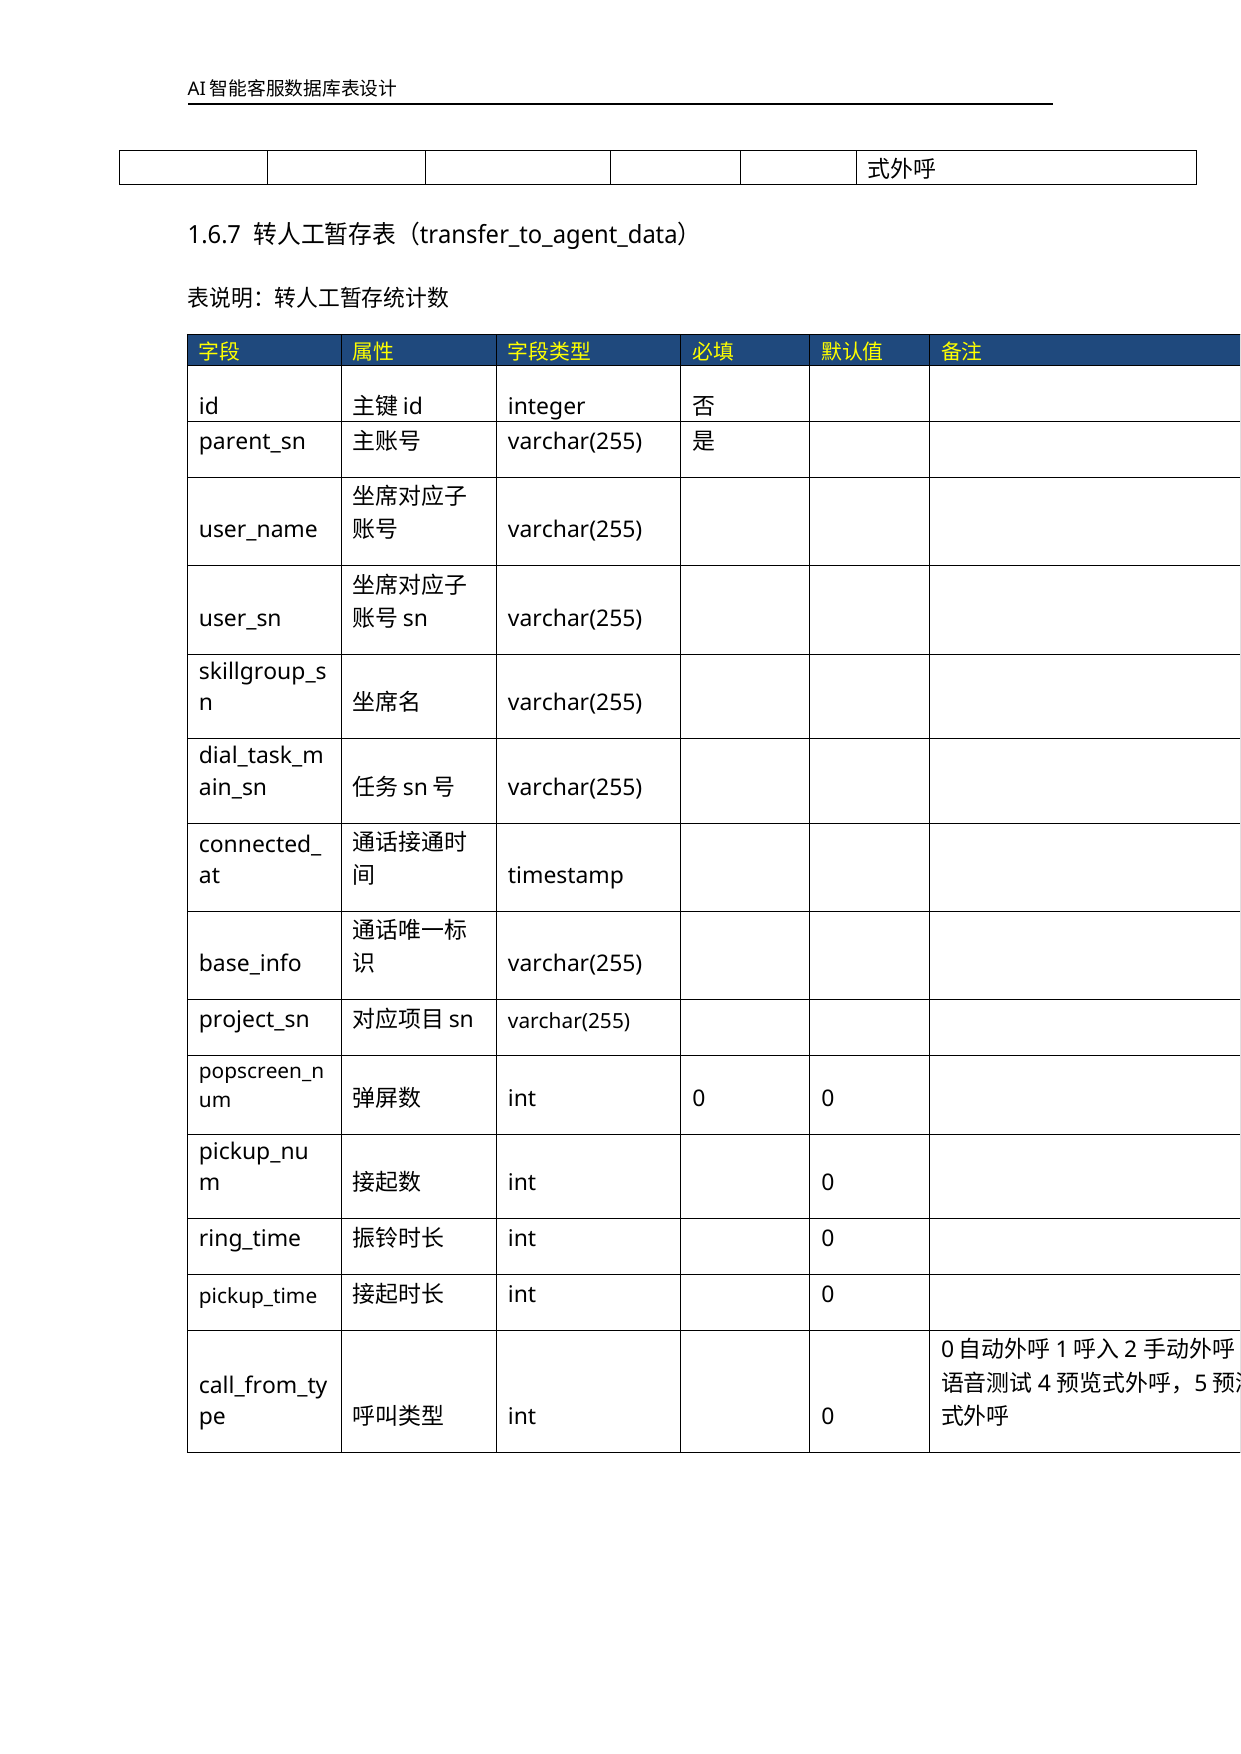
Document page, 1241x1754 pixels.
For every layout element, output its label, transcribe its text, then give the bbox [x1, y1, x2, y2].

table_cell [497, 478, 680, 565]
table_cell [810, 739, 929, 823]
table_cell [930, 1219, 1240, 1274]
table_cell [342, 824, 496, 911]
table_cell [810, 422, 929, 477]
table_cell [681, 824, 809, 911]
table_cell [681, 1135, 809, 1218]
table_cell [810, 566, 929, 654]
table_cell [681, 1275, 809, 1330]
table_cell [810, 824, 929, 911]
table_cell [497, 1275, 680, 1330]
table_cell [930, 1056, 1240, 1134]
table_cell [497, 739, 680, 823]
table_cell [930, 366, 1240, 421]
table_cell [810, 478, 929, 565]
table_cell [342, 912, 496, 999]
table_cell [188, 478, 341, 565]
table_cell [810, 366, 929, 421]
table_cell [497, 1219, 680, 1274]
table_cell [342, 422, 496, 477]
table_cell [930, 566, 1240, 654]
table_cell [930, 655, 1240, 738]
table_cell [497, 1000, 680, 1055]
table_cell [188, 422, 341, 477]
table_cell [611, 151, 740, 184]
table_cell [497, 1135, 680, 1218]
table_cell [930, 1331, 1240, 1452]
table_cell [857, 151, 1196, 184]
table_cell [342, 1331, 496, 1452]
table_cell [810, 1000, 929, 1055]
text 表说明：转人工暂存统计数 [187, 280, 1053, 313]
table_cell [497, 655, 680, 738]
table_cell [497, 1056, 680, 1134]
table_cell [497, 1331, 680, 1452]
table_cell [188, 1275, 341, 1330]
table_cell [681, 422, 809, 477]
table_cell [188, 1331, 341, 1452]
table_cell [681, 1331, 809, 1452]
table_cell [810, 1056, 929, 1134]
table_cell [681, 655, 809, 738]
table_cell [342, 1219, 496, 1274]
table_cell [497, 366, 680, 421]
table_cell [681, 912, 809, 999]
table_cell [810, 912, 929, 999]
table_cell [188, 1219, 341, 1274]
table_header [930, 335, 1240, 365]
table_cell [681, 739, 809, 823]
subtitle 1.6.7 转人工暂存表（transfer_to_agent_data） [187, 214, 1053, 251]
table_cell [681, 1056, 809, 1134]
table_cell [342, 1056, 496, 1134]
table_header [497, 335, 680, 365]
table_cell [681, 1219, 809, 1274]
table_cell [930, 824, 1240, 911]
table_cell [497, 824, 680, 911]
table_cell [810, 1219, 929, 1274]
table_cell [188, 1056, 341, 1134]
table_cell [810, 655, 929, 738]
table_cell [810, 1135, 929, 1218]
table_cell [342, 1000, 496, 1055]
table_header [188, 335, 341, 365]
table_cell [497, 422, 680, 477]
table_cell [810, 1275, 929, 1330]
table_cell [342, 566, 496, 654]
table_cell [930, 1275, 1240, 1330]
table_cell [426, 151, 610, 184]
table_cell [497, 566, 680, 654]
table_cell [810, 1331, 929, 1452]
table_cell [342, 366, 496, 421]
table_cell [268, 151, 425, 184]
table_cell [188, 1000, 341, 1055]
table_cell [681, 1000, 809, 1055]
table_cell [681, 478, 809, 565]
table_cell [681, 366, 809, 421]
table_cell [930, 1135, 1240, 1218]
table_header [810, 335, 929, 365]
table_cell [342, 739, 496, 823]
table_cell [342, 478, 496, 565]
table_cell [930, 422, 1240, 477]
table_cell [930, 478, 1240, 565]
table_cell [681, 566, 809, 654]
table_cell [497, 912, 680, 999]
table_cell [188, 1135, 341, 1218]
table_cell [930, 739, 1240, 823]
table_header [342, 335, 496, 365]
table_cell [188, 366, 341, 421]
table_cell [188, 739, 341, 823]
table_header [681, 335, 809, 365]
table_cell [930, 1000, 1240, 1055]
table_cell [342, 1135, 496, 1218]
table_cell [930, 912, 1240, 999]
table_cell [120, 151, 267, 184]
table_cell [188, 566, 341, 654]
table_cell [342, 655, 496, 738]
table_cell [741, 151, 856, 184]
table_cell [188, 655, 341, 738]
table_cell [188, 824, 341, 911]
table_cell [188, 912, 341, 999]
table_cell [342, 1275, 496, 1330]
